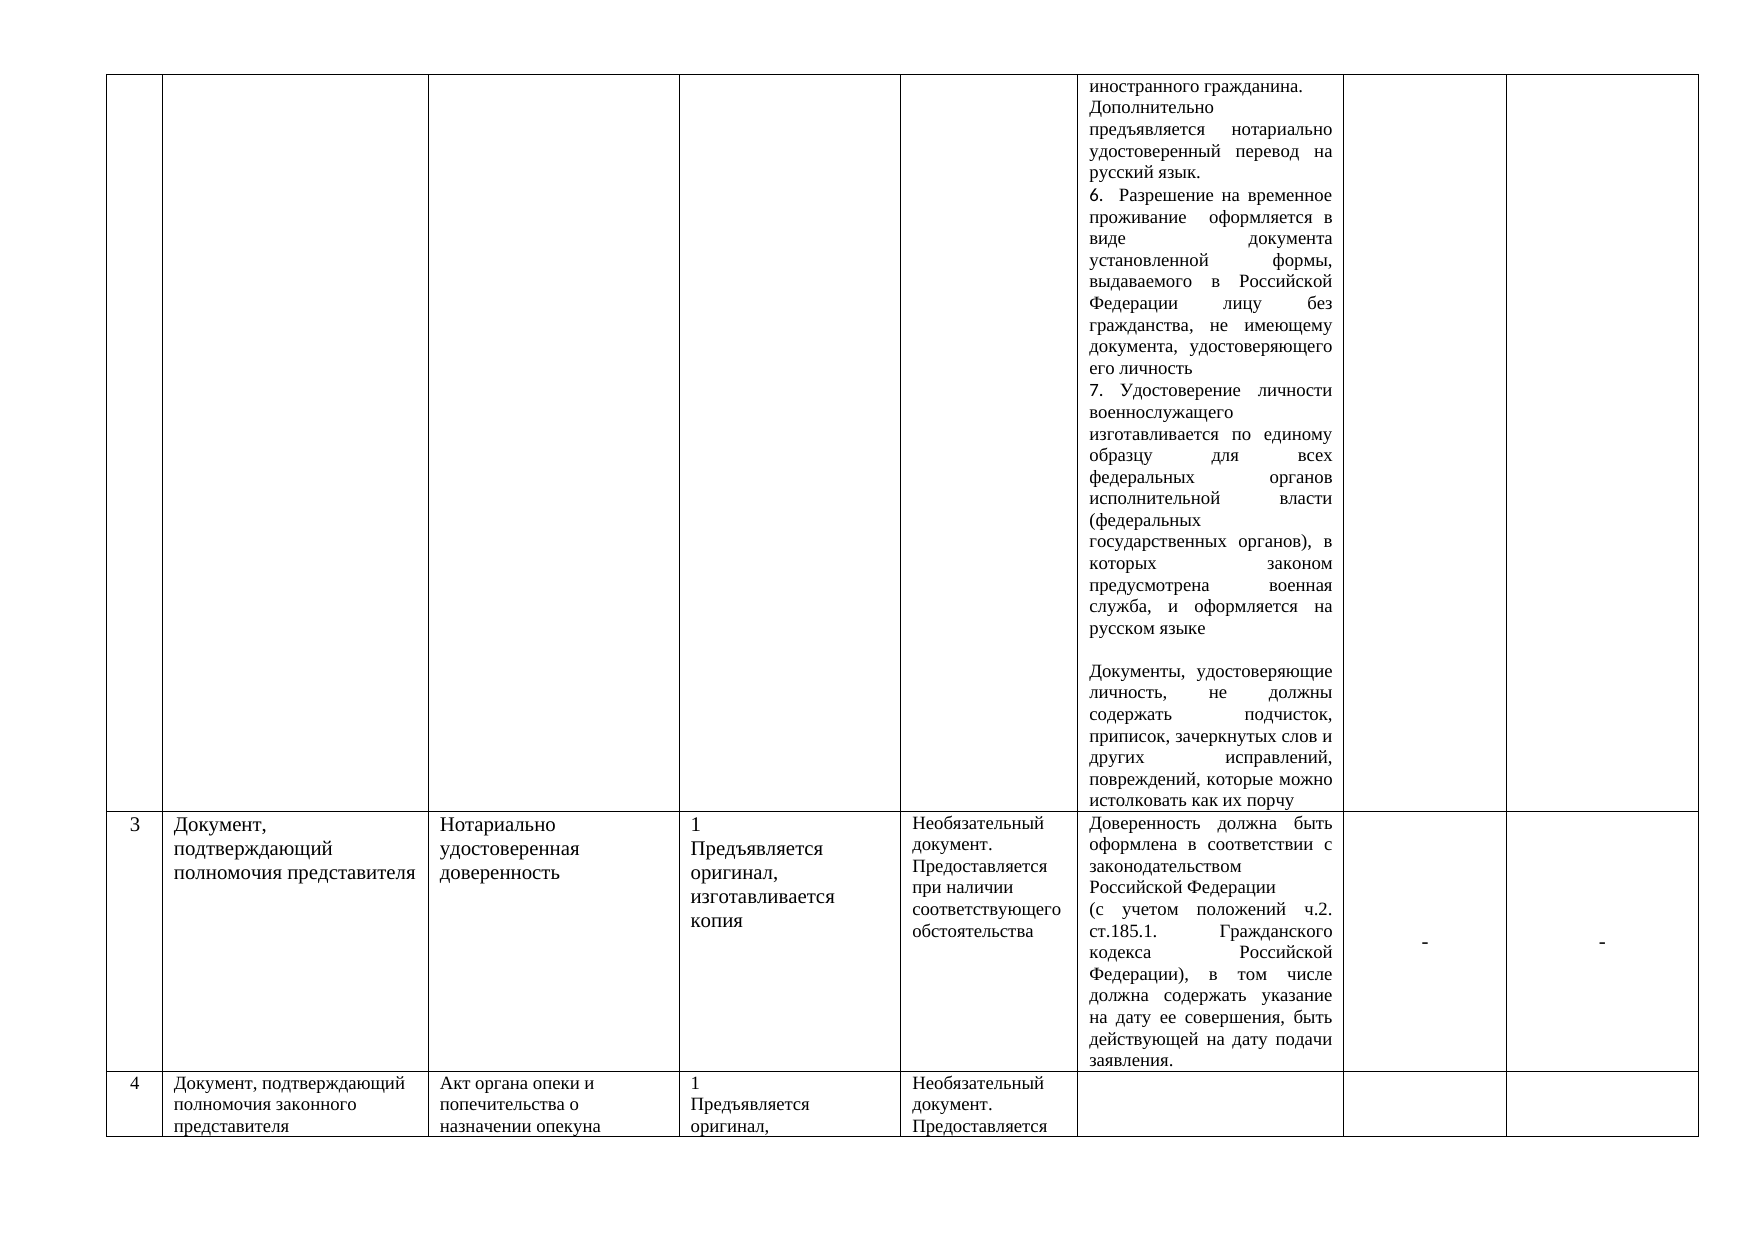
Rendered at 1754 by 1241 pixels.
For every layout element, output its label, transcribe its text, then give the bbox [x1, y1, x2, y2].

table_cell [1078, 75, 1343, 811]
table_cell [163, 1072, 428, 1136]
table_cell [1344, 1072, 1506, 1136]
table_cell 3 [107, 812, 162, 1071]
table_cell - [1344, 75, 1506, 811]
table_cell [680, 75, 900, 811]
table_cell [429, 1072, 679, 1136]
table_cell 2 [107, 75, 162, 811]
table_cell [1507, 1072, 1698, 1136]
table_cell 4 [107, 1072, 162, 1136]
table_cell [429, 75, 679, 811]
table_cell Нотариально удостоверенная доверенность [429, 812, 679, 1071]
table_cell - [1344, 812, 1506, 1071]
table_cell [680, 1072, 900, 1136]
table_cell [901, 1072, 1077, 1136]
table_cell - [1507, 75, 1698, 811]
table_cell Необязательный документ. Предоставляется при наличии соответствующего обстоятельства [901, 812, 1077, 1071]
table_cell - [1507, 812, 1698, 1071]
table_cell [163, 75, 428, 811]
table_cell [901, 75, 1077, 811]
table_cell Доверенность должна быть оформлена в соответствии с законодательством Российской Федерации (с учетом положений ч.2. ст.185.1. Гражданского кодекса Российской Федерации), в том числе должна содержать указание на дату ее совершения, быть действующей на дату подачи заявления. [1078, 812, 1343, 1071]
table_cell 1 Предъявляется оригинал, изготавливается копия [680, 812, 900, 1071]
table_cell Документ, подтверждающий полномочия представителя [163, 812, 428, 1071]
table_cell [1078, 1072, 1343, 1136]
